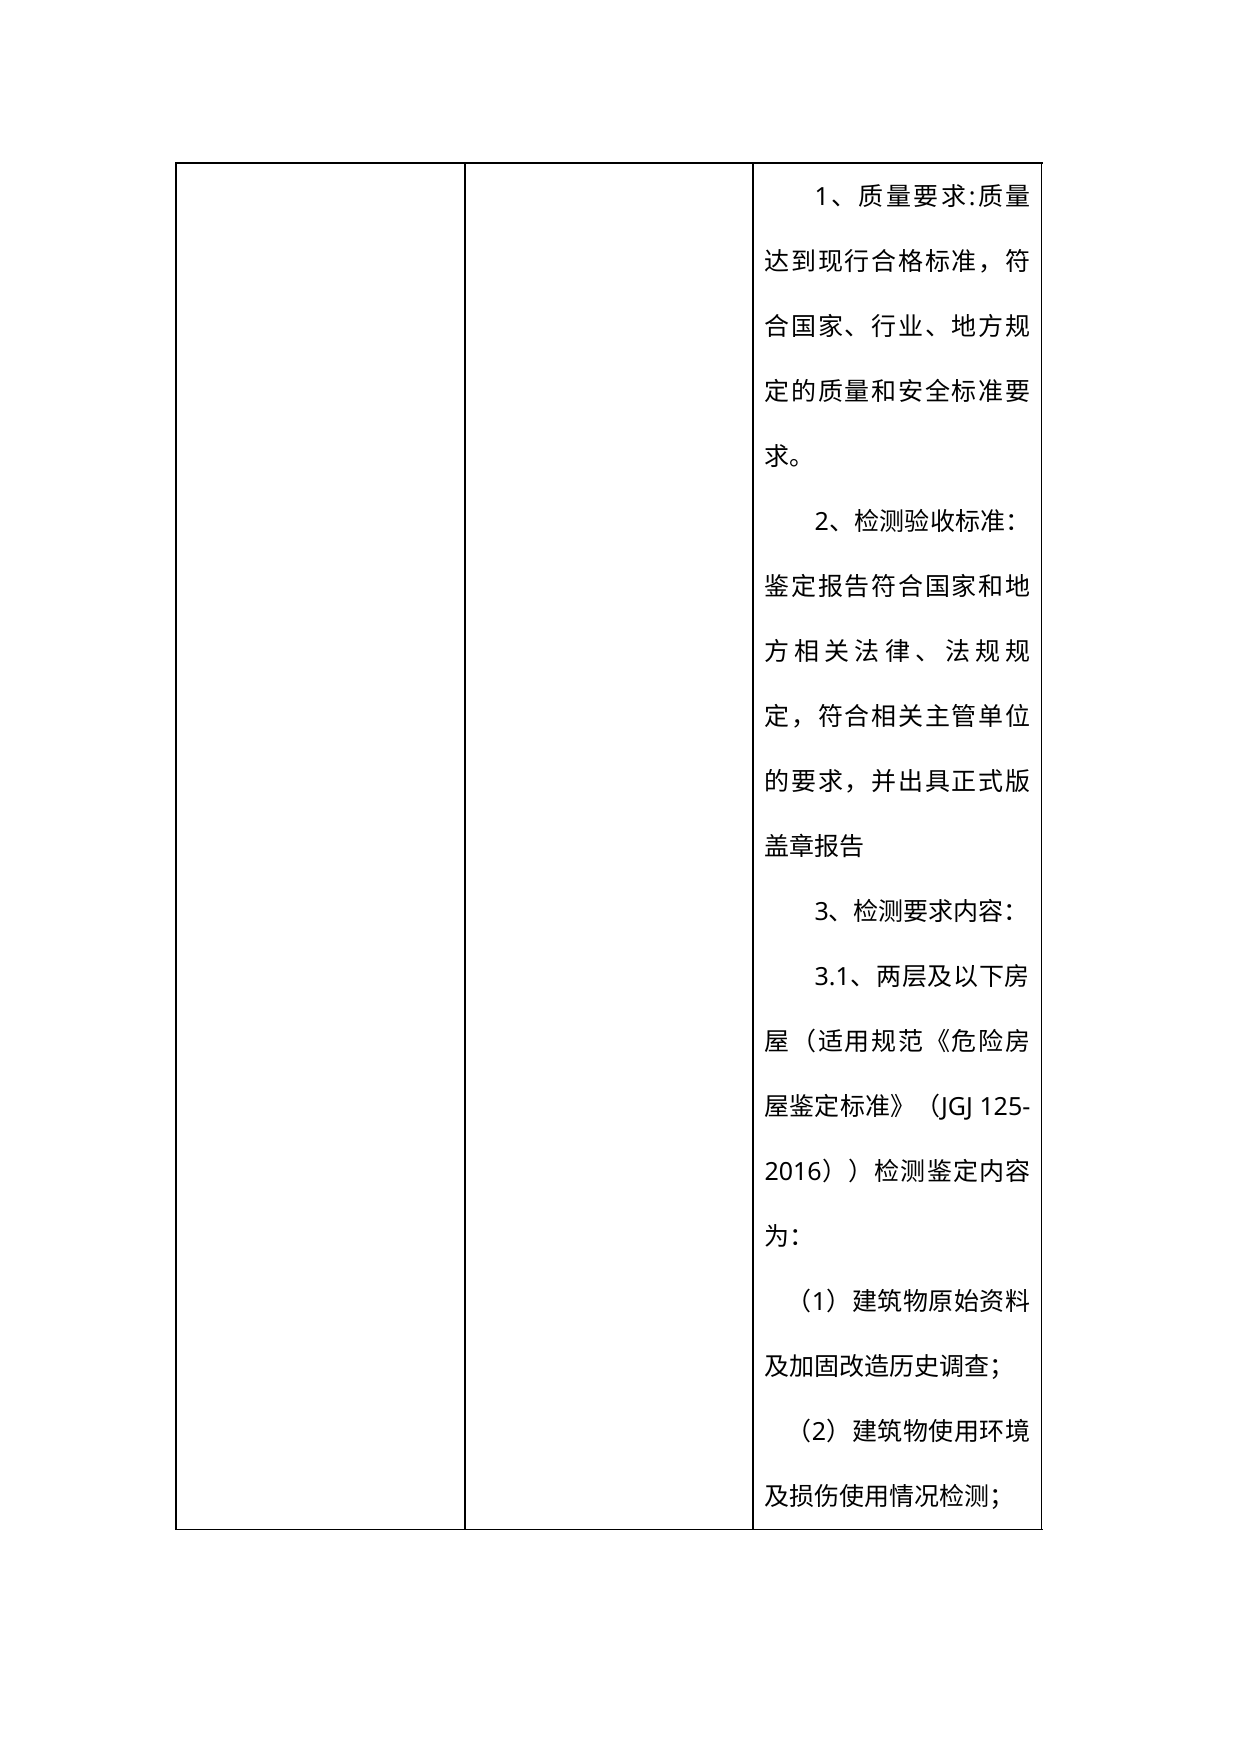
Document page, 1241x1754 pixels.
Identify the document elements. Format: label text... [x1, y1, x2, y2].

table_cell [466, 164, 752, 1528]
table_cell 1 [177, 164, 464, 1528]
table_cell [754, 164, 1041, 1528]
